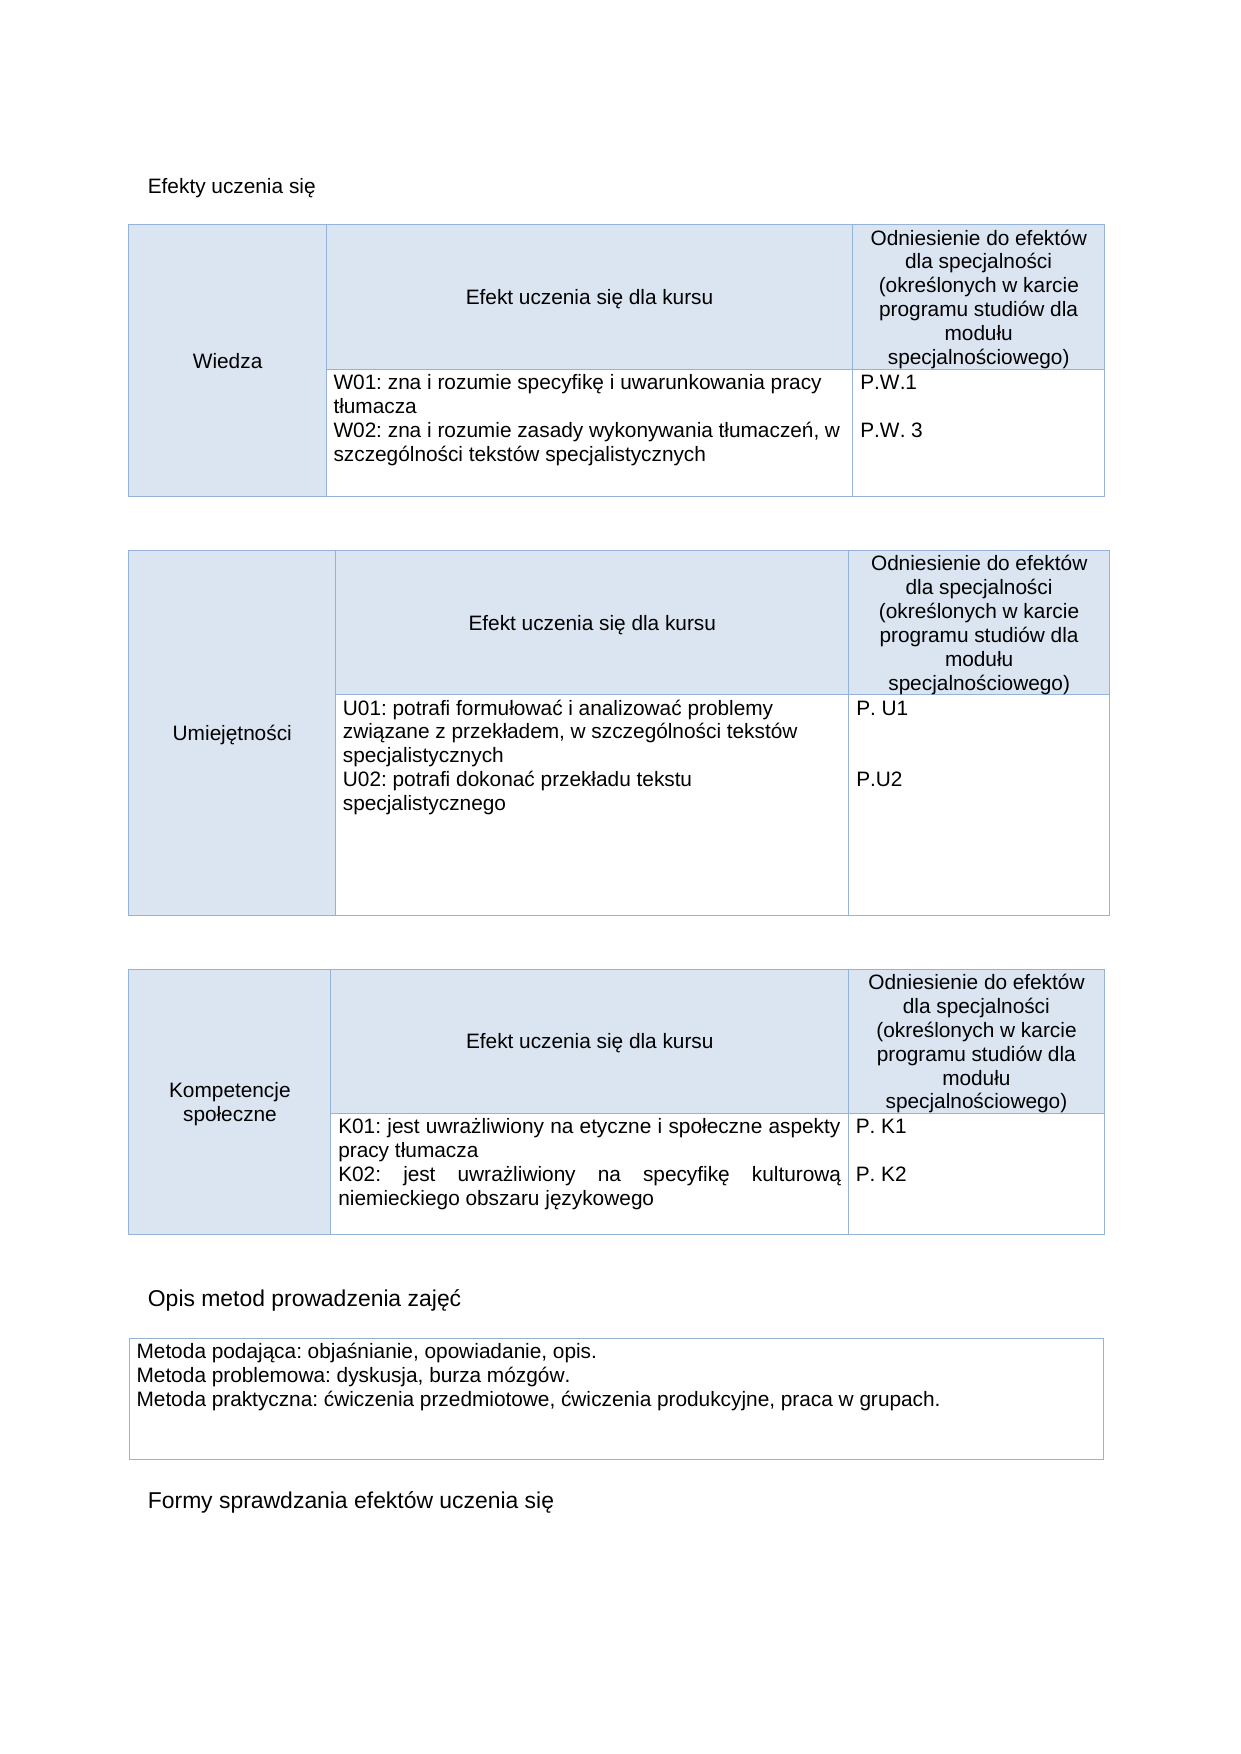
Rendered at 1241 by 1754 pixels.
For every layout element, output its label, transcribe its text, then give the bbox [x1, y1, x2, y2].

table_header Kompetencje społeczne [129, 970, 330, 1234]
table_header Odniesienie do efektów dla specjalności (określonych w karcie programu studiów dla modułu specjalnościowego) [849, 551, 1109, 694]
table_cell K01: jest uwrażliwiony na etyczne i społeczne aspekty pracy tłumacza K02: jest uwrażliwiony na specyfikę kulturową niemieckiego obszaru językowego [331, 1114, 848, 1234]
table_cell U01: potrafi formułować i analizować problemy związane z przekładem, w szczególności tekstów specjalistycznych U02: potrafi dokonać przekładu tekstu specjalistycznego [336, 695, 848, 915]
table_header Efekt uczenia się dla kursu [327, 225, 852, 369]
table_header Odniesienie do efektów dla specjalności (określonych w karcie programu studiów dla modułu specjalnościowego) [853, 225, 1104, 369]
table_header Odniesienie do efektów dla specjalności (określonych w karcie programu studiów dla modułu specjalnościowego) [849, 970, 1104, 1113]
table_header Umiejętności [129, 551, 335, 915]
text Opis metod prowadzenia zajęć [148, 1285, 1093, 1312]
table_cell P. K1 P. K2 [849, 1114, 1104, 1234]
text Efekty uczenia się [148, 174, 1093, 198]
table_header Efekt uczenia się dla kursu [336, 551, 848, 694]
table_header Efekt uczenia się dla kursu [331, 970, 848, 1113]
text Formy sprawdzania efektów uczenia się [148, 1487, 1093, 1513]
table_header Metoda podająca: objaśnianie, opowiadanie, opis. Metoda problemowa: dyskusja, burza mózgów. Metoda praktyczna: ćwiczenia przedmiotowe, ćwiczenia produkcyjne, praca w grupach. [130, 1339, 1103, 1459]
table_cell P. U1 P.U2 [849, 695, 1109, 915]
table_header Wiedza [129, 225, 326, 496]
table_cell P.W.1 P.W. 3 [853, 370, 1104, 496]
table_cell W01: zna i rozumie specyfikę i uwarunkowania pracy tłumacza W02: zna i rozumie zasady wykonywania tłumaczeń, w szczególności tekstów specjalistycznych [327, 370, 852, 496]
